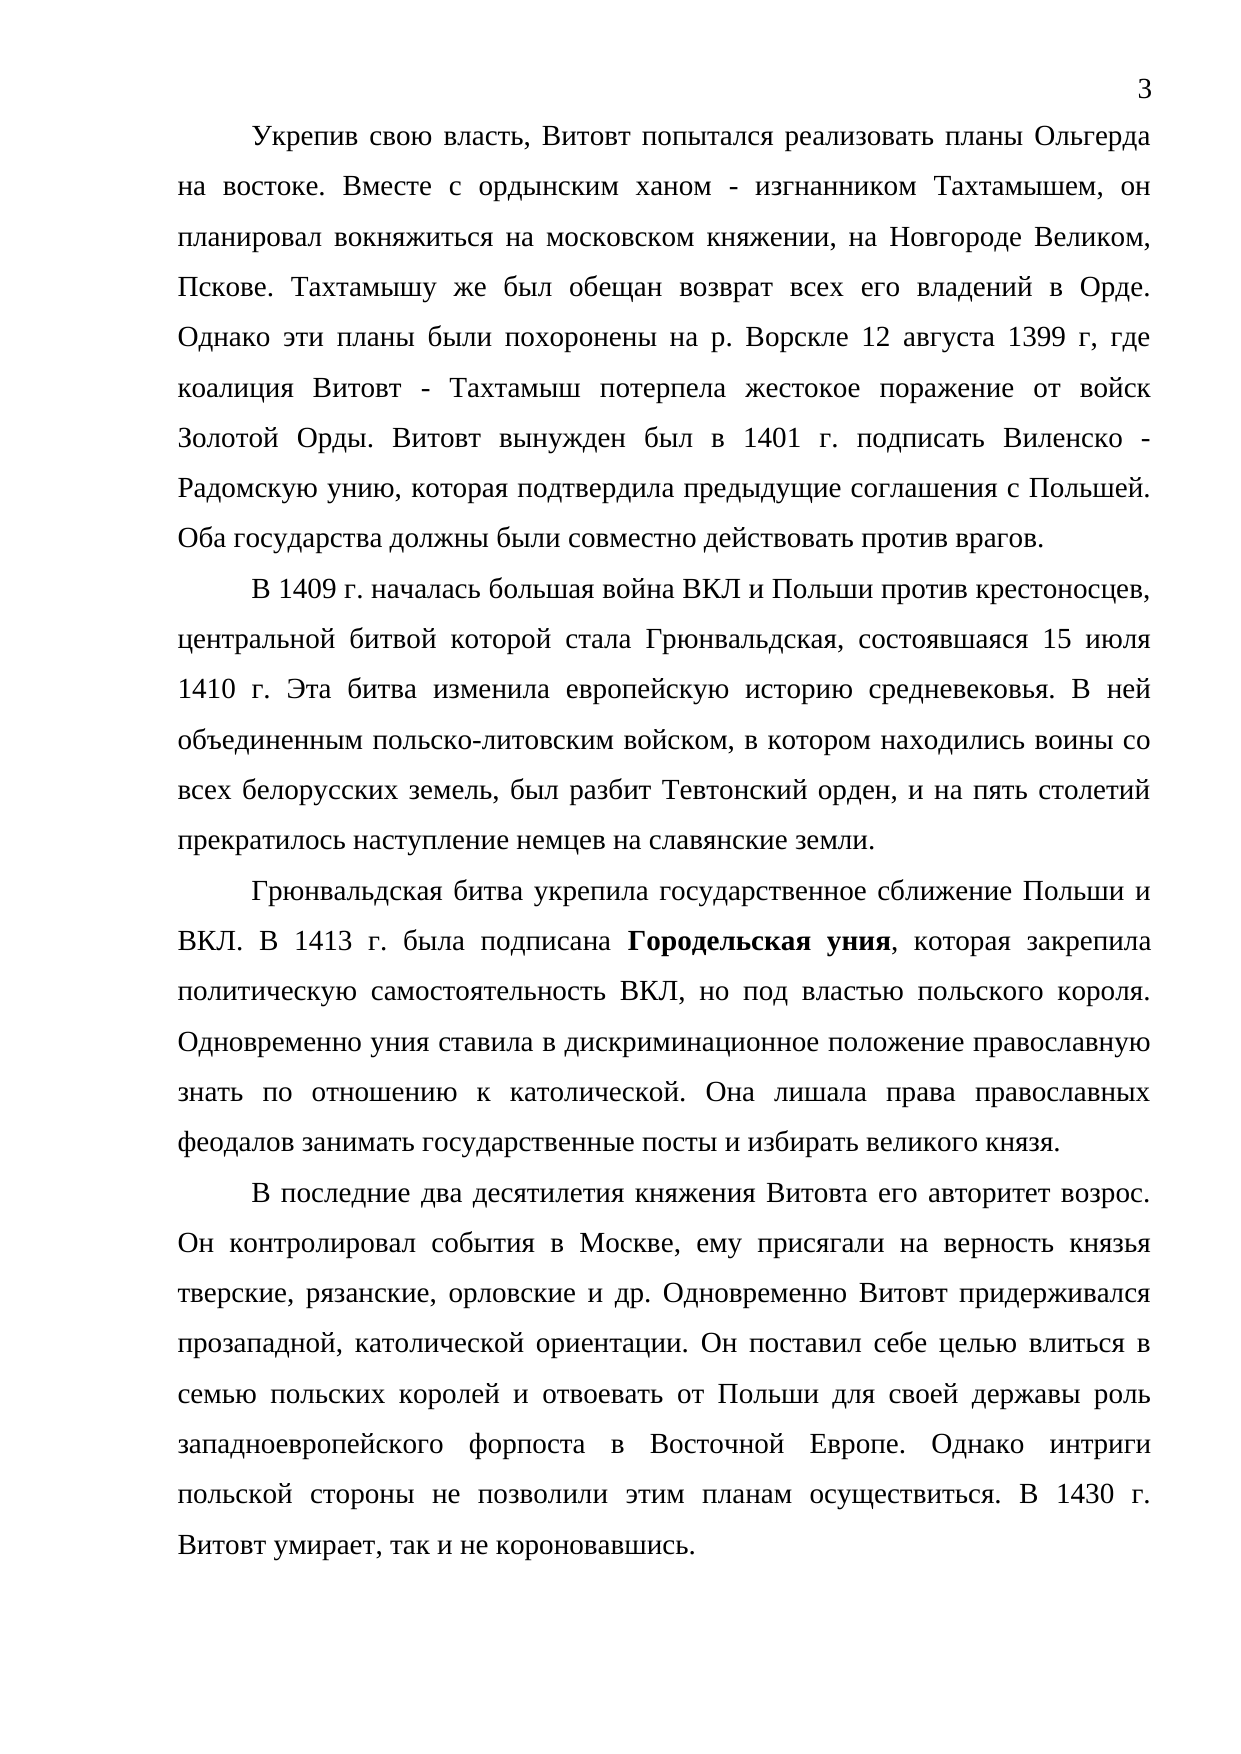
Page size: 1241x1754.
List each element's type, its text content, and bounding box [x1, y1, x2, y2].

text Грюнвальдская битва укрепила государственное сближение Польши и ВКЛ. В . была подписана Городельская уния, которая закрепила политическую самостоятельность ВКЛ, но под властью польского короля. Одновременно уния ставила в дискриминационное положение православную знать по отношению к католической. Она лишала права православных феодалов занимать государственные посты и избирать великого князя. [177, 873, 1152, 1158]
text В последние два десятилетия княжения Витовта его авторитет возрос. Он контролировал события в Москве, ему присягали на верность князья тверские, рязанские, орловские и др. Одновременно Витовт придерживался прозападной, католической ориентации. Он поставил себе целью влиться в семью польских королей и отвоевать от Польши для своей державы роль западноевропейского форпоста в Восточной Европе. Однако интриги польской стороны не позволили этим планам осуществиться. В . Витовт умирает, так и не короновавшись. [177, 1175, 1152, 1560]
text Укрепив свою власть, Витовт попытался реализовать планы Ольгерда на востоке. Вместе с ордынским ханом - изгнанником Тахтамышем, он планировал вокняжиться на московском княжении, на Новгороде Великом, Пскове. Тахтамышу же был обещан возврат всех его владений в Орде. Однако эти планы были похоронены на р. Ворскле 12 августа , где коалиция Витовт - Тахтамыш потерпела жестокое поражение от войск Золотой Орды. Витовт вынужден был в . подписать Виленско - Радомскую унию, которая подтвердила предыдущие соглашения с Польшей. Оба государства должны были совместно действовать против врагов. [177, 118, 1152, 554]
text В . началась большая война ВКЛ и Польши против крестоносцев, центральной битвой которой стала Грюнвальдская, состоявшаяся 15 июля . Эта битва изменила европейскую историю средневековья. В ней объединенным польско-литовским войском, в котором находились воины со всех белорусских земель, был разбит Тевтонский орден, и на пять столетий прекратилось наступление немцев на славянские земли. [177, 571, 1152, 856]
